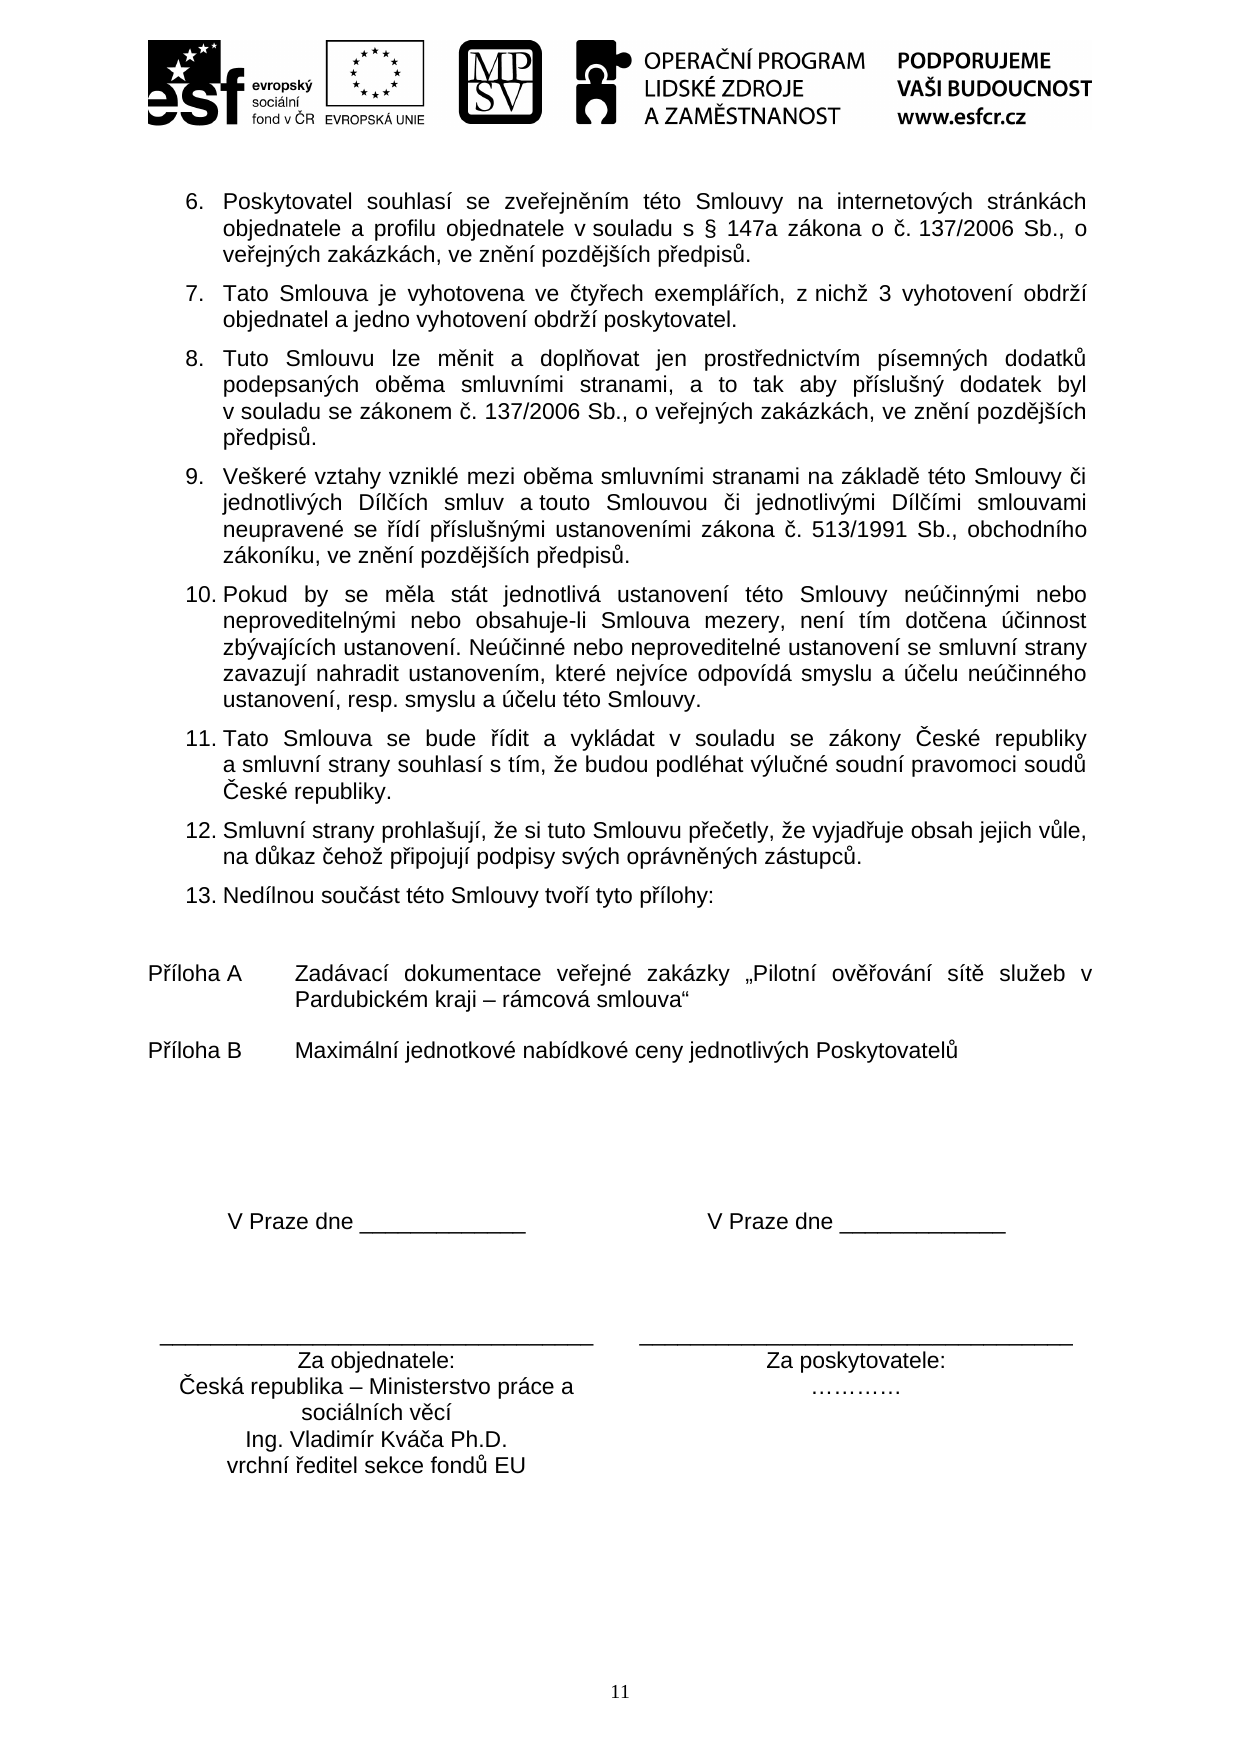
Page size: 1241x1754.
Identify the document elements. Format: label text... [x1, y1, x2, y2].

table_header V Praze dne _____________ [136, 1208, 616, 1234]
list Veškeré vztahy vzniklé mezi oběma smluvními stranami na základě této Smlouvy či jednotlivých Dílčích smluv a touto Smlouvou či jednotlivými Dílčími smlouvami neupravené se řídí příslušnými ustanoveními zákona č. 513/1991 Sb., obchodního zákoníku, ve znění pozdějších předpisů. [185, 463, 1087, 568]
table_cell __________________________________ Za objednatele: Česká republika – Ministerstvo práce a sociálních věcí Ing. Vladimír Kváča Ph.D. vrchní ředitel sekce fondů EU [136, 1234, 616, 1593]
list Nedílnou součást této Smlouvy tvoří tyto přílohy: [185, 882, 1087, 908]
table_header V Praze dne _____________ [616, 1208, 1096, 1234]
list Tato Smlouva je vyhotovena ve čtyřech exemplářích, z nichž 3 vyhotovení obdrží objednatel a jedno vyhotovení obdrží poskytovatel. [185, 280, 1087, 332]
list Tato Smlouva se bude řídit a vykládat v souladu se zákony České republiky a smluvní strany souhlasí s tím, že budou podléhat výlučné soudní pravomoci soudů České republiky. [185, 725, 1087, 804]
text Příloha B Maximální jednotkové nabídkové ceny jednotlivých Poskytovatelů [148, 1037, 1092, 1064]
text Příloha A Zadávací dokumentace veřejné zakázky „Pilotní ověřování sítě služeb v Pardubickém kraji – rámcová smlouva“ [148, 959, 1092, 1012]
list Pokud by se měla stát jednotlivá ustanovení této Smlouvy neúčinnými nebo neproveditelnými nebo obsahuje-li Smlouva mezery, není tím dotčena účinnost zbývajících ustanovení. Neúčinné nebo neproveditelné ustanovení se smluvní strany zavazují nahradit ustanovením, které nejvíce odpovídá smyslu a účelu neúčinného ustanovení, resp. smyslu a účelu této Smlouvy. [185, 581, 1087, 713]
table_cell __________________________________ Za poskytovatele: ………… [616, 1234, 1096, 1593]
list Smluvní strany prohlašují, že si tuto Smlouvu přečetly, že vyjadřuje obsah jejich vůle, na důkaz čehož připojují podpisy svých oprávněných zástupců. [185, 817, 1087, 869]
list Tuto Smlouvu lze měnit a doplňovat jen prostřednictvím písemných dodatků podepsaných oběma smluvními stranami, a to tak aby příslušný dodatek byl v souladu se zákonem č. 137/2006 Sb., o veřejných zakázkách, ve znění pozdějších předpisů. [185, 345, 1087, 450]
picture [148, 40, 1092, 130]
list Poskytovatel souhlasí se zveřejněním této Smlouvy na internetových stránkách objednatele a profilu objednatele v souladu s § 147a zákona o č. 137/2006 Sb., o veřejných zakázkách, ve znění pozdějších předpisů. [185, 188, 1087, 267]
